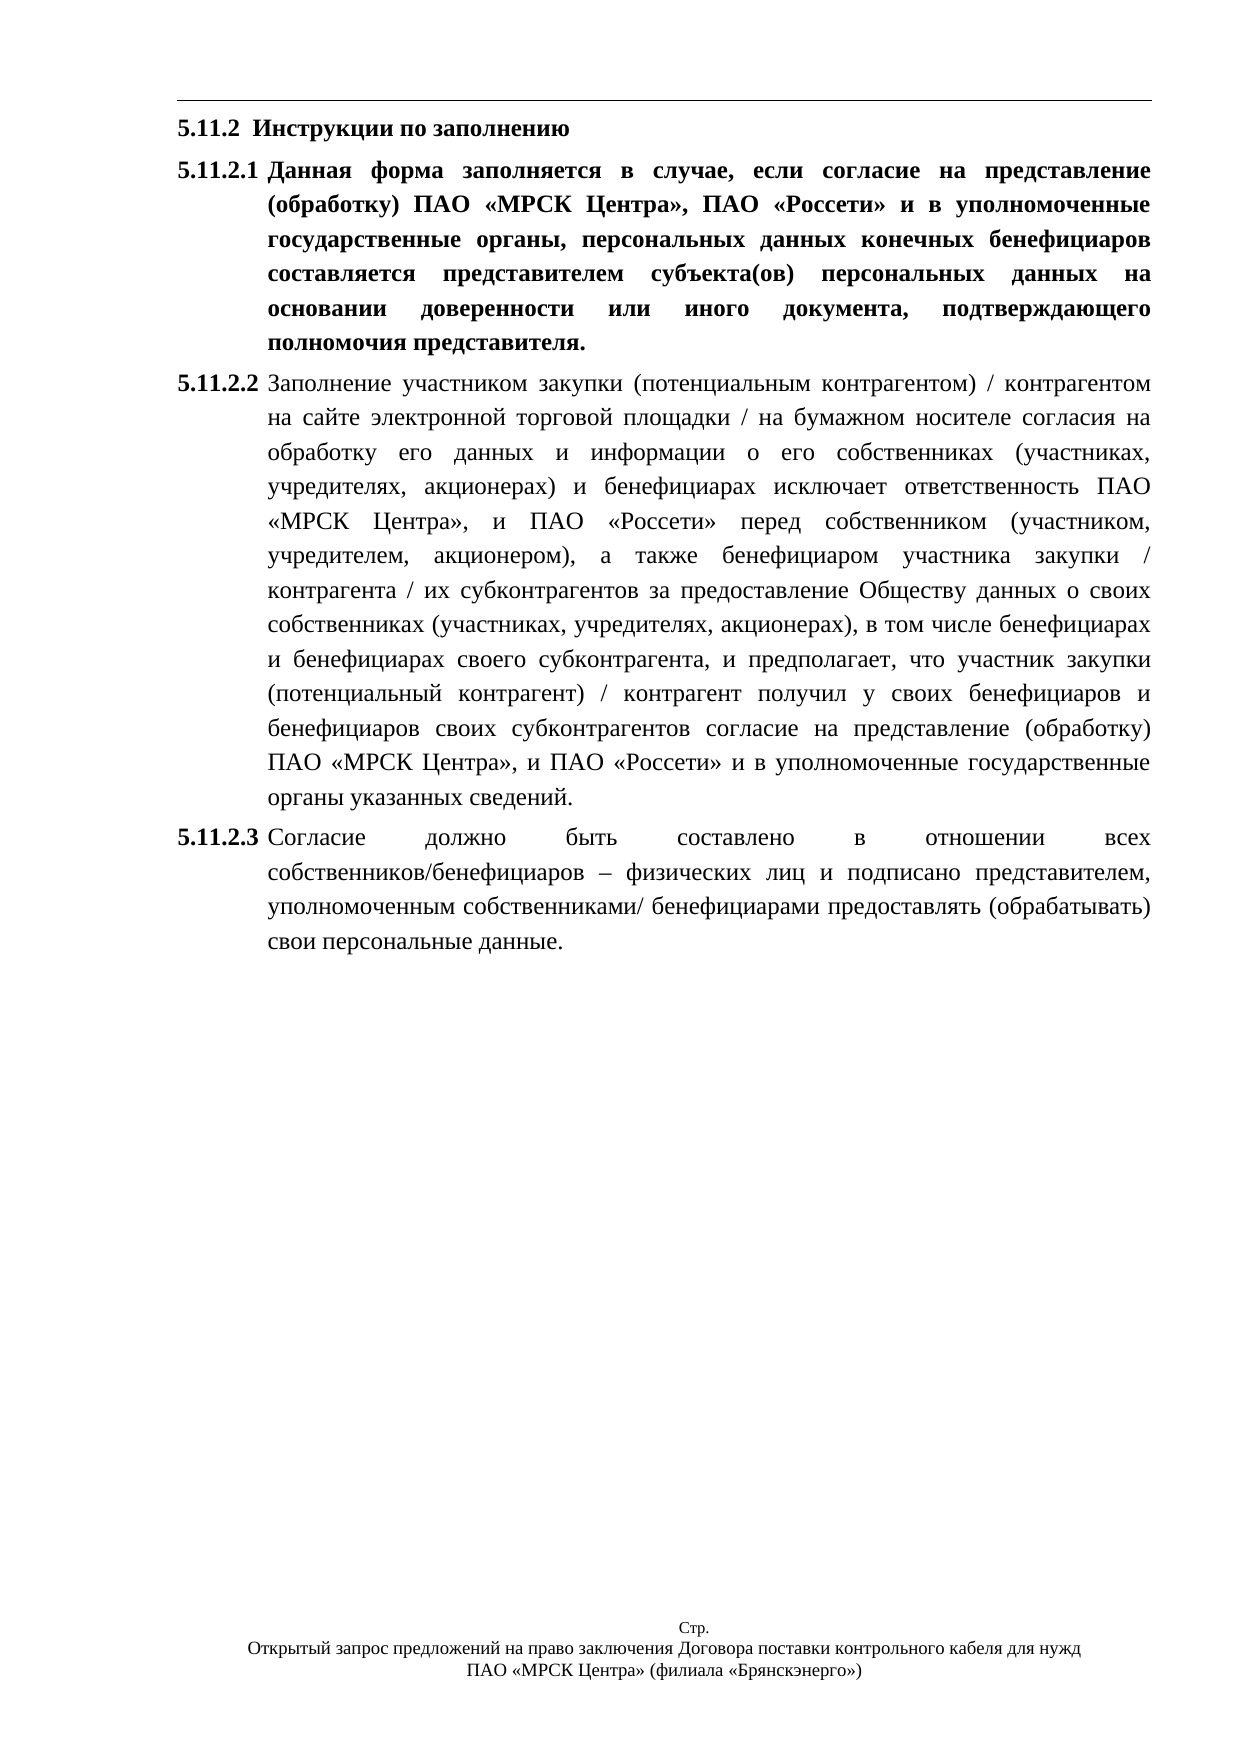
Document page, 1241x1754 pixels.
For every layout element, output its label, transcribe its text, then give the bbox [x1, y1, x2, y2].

subtitle Инструкции по заполнению [177, 113, 1152, 142]
list Согласие должно быть составлено в отношении всех собственников/бенефициаров – физических лиц и подписано представителем, уполномоченным собственниками/ бенефициарами предоставлять (обрабатывать) свои персональные данные. [177, 822, 1152, 954]
list Данная форма заполняется в случае, если согласие на представление (обработку) ПАО «МРСК Центра», ПАО «Россети» и в уполномоченные государственные органы, персональных данных конечных бенефициаров составляется представителем субъекта(ов) персональных данных на основании доверенности или иного документа, подтверждающего полномочия представителя. [177, 155, 1152, 356]
list Заполнение участником закупки (потенциальным контрагентом) / контрагентом на сайте электронной торговой площадки / на бумажном носителе согласия на обработку его данных и информации о его собственниках (участниках, учредителях, акционерах) и бенефициарах исключает ответственность ПАО «МРСК Центра», и ПАО «Россети» перед собственником (участником, учредителем, акционером), а также бенефициаром участника закупки / контрагента / их субконтрагентов за предоставление Обществу данных о своих собственниках (участниках, учредителях, акционерах), в том числе бенефициарах и бенефициарах своего субконтрагента, и предполагает, что участник закупки (потенциальный контрагент) / контрагент получил у своих бенефициаров и бенефициаров своих субконтрагентов согласие на представление (обработку) ПАО «МРСК Центра», и ПАО «Россети» и в уполномоченные государственные органы указанных сведений. [177, 368, 1152, 810]
